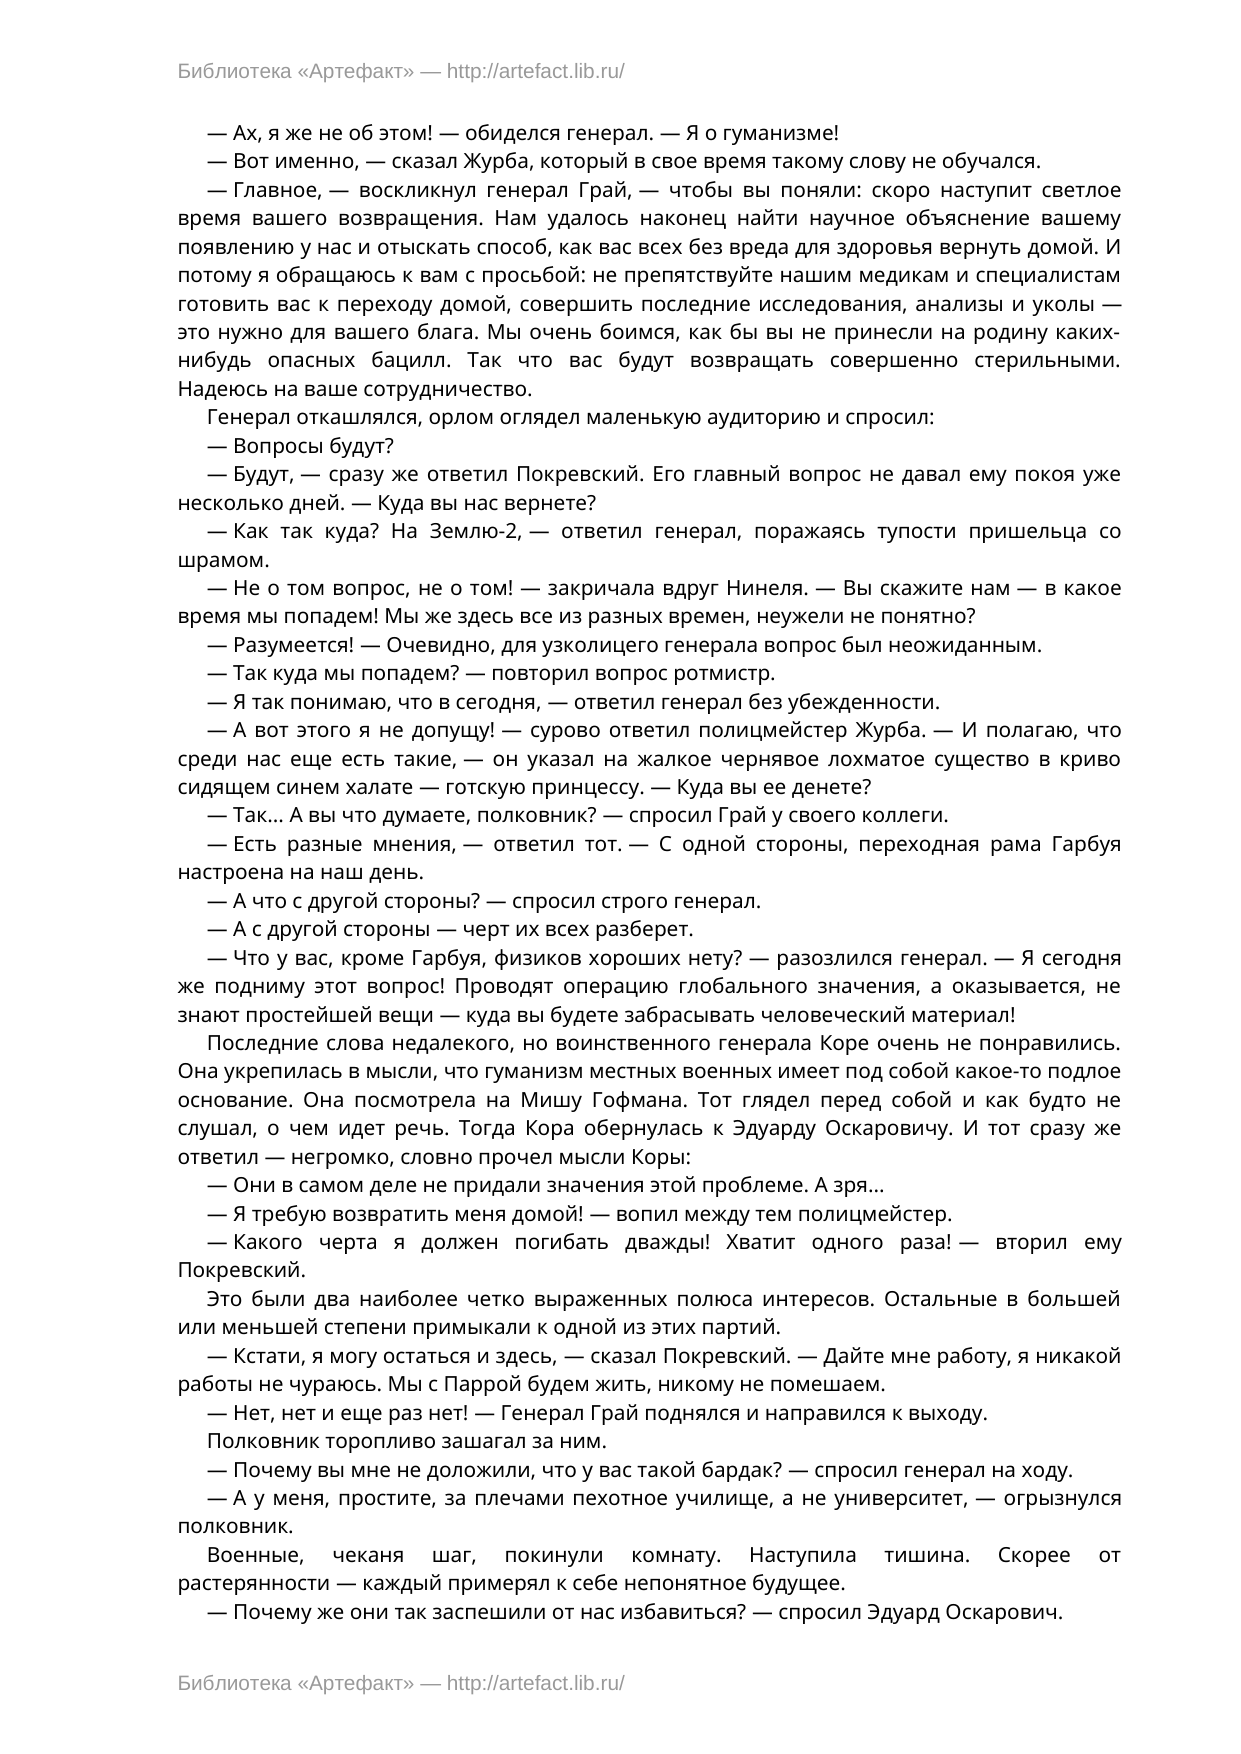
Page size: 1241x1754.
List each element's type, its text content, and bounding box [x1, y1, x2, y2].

text Последние слова недалекого, но воинственного генерала Коре очень не понравились. Она укрепилась в мысли, что гуманизм местных военных имеет под собой какое-то подлое основание. Она посмотрела на Мишу Гофмана. Тот глядел перед собой и как будто не слушал, о чем идет речь. Тогда Кора обернулась к Эдуарду Оскаровичу. И тот сразу же ответил — негромко, словно прочел мысли Коры: [177, 1028, 1122, 1170]
text — А у меня, простите, за плечами пехотное училище, а не университет, — огрызнулся полковник. [177, 1483, 1122, 1540]
text Генерал откашлялся, орлом оглядел маленькую аудиторию и спросил: [177, 402, 1122, 431]
text Полковник торопливо зашагал за ним. [177, 1426, 1122, 1455]
text Это были два наиболее четко выраженных полюса интересов. Остальные в большей или меньшей степени примыкали к одной из этих партий. [177, 1284, 1122, 1341]
text Военные, чеканя шаг, покинули комнату. Наступила тишина. Скорее от растерянности — каждый примерял к себе непонятное будущее. [177, 1540, 1122, 1597]
text — Я так понимаю, что в сегодня, — ответил генерал без убежденности. [177, 687, 1122, 715]
text — Какого черта я должен погибать дважды! Хватит одного раза! — вторил ему Покревский. [177, 1227, 1122, 1284]
text — Кстати, я могу остаться и здесь, — сказал Покревский. — Дайте мне работу, я никакой работы не чураюсь. Мы с Паррой будем жить, никому не помешаем. [177, 1341, 1122, 1398]
text — Как так куда? На Землю-2, — ответил генерал, поражаясь тупости пришельца со шрамом. [177, 516, 1122, 573]
text — Не о том вопрос, не о том! — закричала вдруг Нинеля. — Вы скажите нам — в какое время мы попадем! Мы же здесь все из разных времен, неужели не понятно? [177, 573, 1122, 630]
text — Разумеется! — Очевидно, для узколицего генерала вопрос был неожиданным. [177, 630, 1122, 658]
text — А вот этого я не допущу! — сурово ответил полицмейстер Журба. — И полагаю, что среди нас еще есть такие, — он указал на жалкое чернявое лохматое существо в криво сидящем синем халате — готскую принцессу. — Куда вы ее денете? [177, 715, 1122, 801]
text — А что с другой стороны? — спросил строго генерал. [177, 886, 1122, 914]
text — Вот именно, — сказал Журба, который в свое время такому слову не обучался. [177, 147, 1122, 175]
text — Почему вы мне не доложили, что у вас такой бардак? — спросил генерал на ходу. [177, 1455, 1122, 1483]
text — Главное, — воскликнул генерал Грай, — чтобы вы поняли: скоро наступит светлое время вашего возвращения. Нам удалось наконец найти научное объяснение вашему появлению у нас и отыскать способ, как вас всех без вреда для здоровья вернуть домой. И потому я обращаюсь к вам с просьбой: не препятствуйте нашим медикам и специалистам готовить вас к переходу домой, совершить последние исследования, анализы и уколы — это нужно для вашего блага. Мы очень боимся, как бы вы не принесли на родину каких-нибудь опасных бацилл. Так что вас будут возвращать совершенно стерильными. Надеюсь на ваше сотрудничество. [177, 175, 1122, 402]
text — Есть разные мнения, — ответил тот. — С одной стороны, переходная рама Гарбуя настроена на наш день. [177, 829, 1122, 886]
text — Ах, я же не об этом! — обиделся генерал. — Я о гуманизме! [177, 118, 1122, 147]
text — Что у вас, кроме Гарбуя, физиков хороших нету? — разозлился генерал. — Я сегодня же подниму этот вопрос! Проводят операцию глобального значения, а оказывается, не знают простейшей вещи — куда вы будете забрасывать человеческий материал! [177, 943, 1122, 1028]
text — Вопросы будут? [177, 431, 1122, 459]
text — Нет, нет и еще раз нет! — Генерал Грай поднялся и направился к выходу. [177, 1398, 1122, 1426]
text — Я требую возвратить меня домой! — вопил между тем полицмейстер. [177, 1199, 1122, 1227]
text — Будут, — сразу же ответил Покревский. Его главный вопрос не давал ему покоя уже несколько дней. — Куда вы нас вернете? [177, 459, 1122, 516]
text — Они в самом деле не придали значения этой проблеме. А зря... [177, 1170, 1122, 1199]
text — А с другой стороны — черт их всех разберет. [177, 914, 1122, 943]
text — Так куда мы попадем? — повторил вопрос ротмистр. [177, 658, 1122, 687]
text — Почему же они так заспешили от нас избавиться? — спросил Эдуард Оскарович. [177, 1597, 1122, 1625]
text — Так... А вы что думаете, полковник? — спросил Грай у своего коллеги. [177, 801, 1122, 829]
